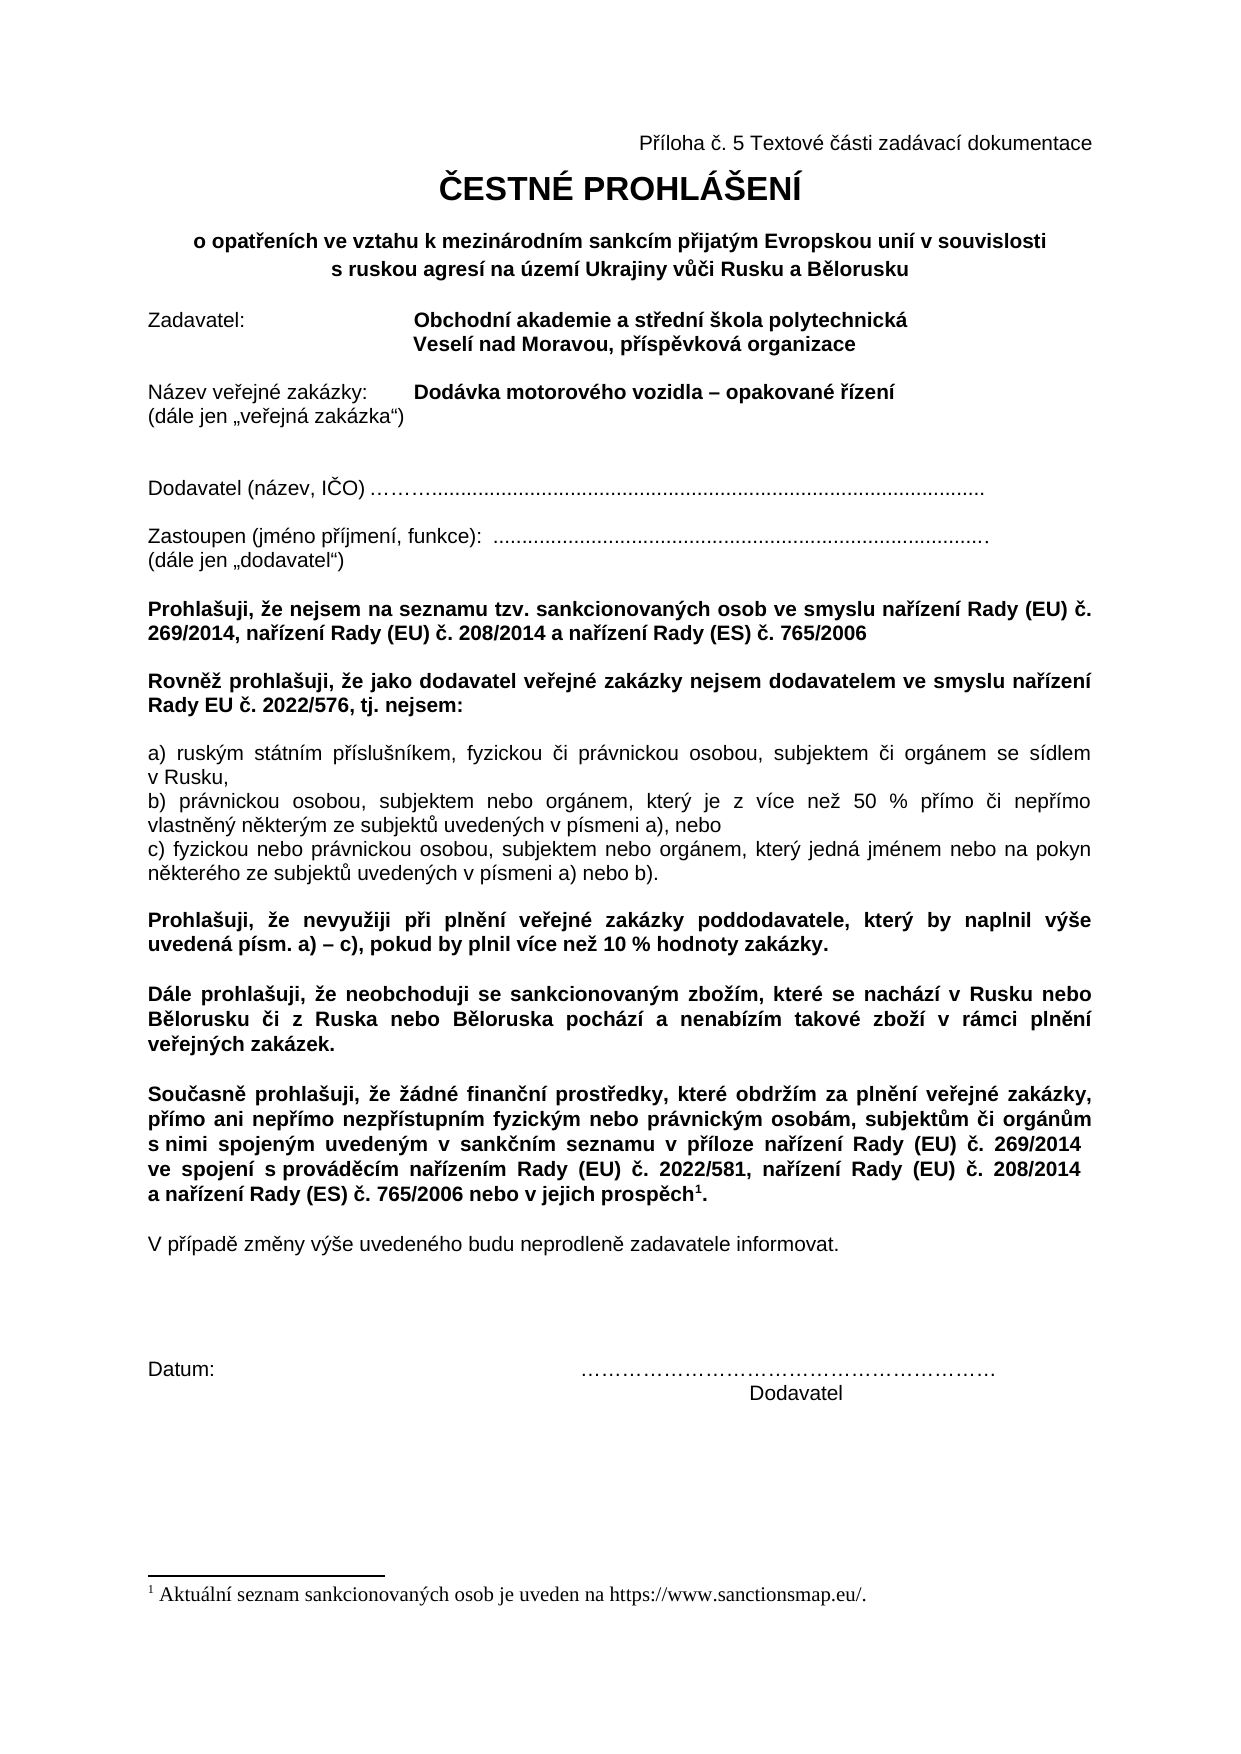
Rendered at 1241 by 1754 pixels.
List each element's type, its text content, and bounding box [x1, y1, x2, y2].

list Dodavatel [664, 1381, 1196, 1405]
text Prohlašuji, že nejsem na seznamu tzv. sankcionovaných osob ve smyslu nařízení Rady (EU) č. 269/2014, nařízení Rady (EU) č. 208/2014 a nařízení Rady (ES) č. 765/2006 [148, 597, 1093, 645]
text (dále jen „veřejná zakázka“) [148, 404, 1093, 428]
subtitle ČESTNÉ PROHLÁŠENÍ [148, 180, 1093, 205]
text o opatřeních ve vztahu k mezinárodním sankcím přijatým Evropskou unií v souvislosti s ruskou agresí na území Ukrajiny vůči Rusku a Bělorusku [148, 229, 1093, 281]
subtitle Datum: …………………………………………………… [148, 1356, 1093, 1381]
text b) právnickou osobou, subjektem nebo orgánem, který je z více než 50 % přímo či nepřímo vlastněný některým ze subjektů uvedených v písmeni a), nebo [148, 788, 1093, 836]
text c) fyzickou nebo právnickou osobou, subjektem nebo orgánem, který jedná jménem nebo na pokyn některého ze subjektů uvedených v písmeni a) nebo b). [148, 836, 1093, 884]
subtitle Dále prohlašuji, že neobchoduji se sankcionovaným zbožím, které se nachází v Rusku nebo Bělorusku či z Ruska nebo Běloruska pochází a nenabízím takové zboží v rámci plnění veřejných zakázek. [148, 981, 1093, 1056]
text Dodavatel (název, IČO) ………................................................................................................ [148, 476, 1093, 500]
text Název veřejné zakázky: Dodávka motorového vozidla – opakované řízení [148, 380, 1093, 404]
text Prohlašuji, že nevyužiji při plnění veřejné zakázky poddodavatele, který by naplnil výše uvedená písm. a) – c), pokud by plnil více než 10 % hodnoty zakázky. [148, 908, 1093, 956]
text (dále jen „dodavatel“) [148, 548, 1093, 572]
text Rovněž prohlašuji, že jako dodavatel veřejné zakázky nejsem dodavatelem ve smyslu nařízení Rady EU č. 2022/576, tj. nejsem: [148, 669, 1093, 717]
subtitle Současně prohlašuji, že žádné finanční prostředky, které obdržím za plnění veřejné zakázky, přímo ani nepřímo nezpřístupním fyzickým nebo právnickým osobám, subjektům či orgánům s nimi spojeným uvedeným v sankčním seznamu v příloze nařízení Rady (EU) č. 269/2014 ve spojení s prováděcím nařízením Rady (EU) č. 2022/581, nařízení Rady (EU) č. 208/2014 a nařízení Rady (ES) č. 765/2006 nebo v jejich prospěch. [148, 1081, 1093, 1206]
subtitle V případě změny výše uvedeného budu neprodleně zadavatele informovat. [148, 1231, 1093, 1256]
text Veselí nad Moravou, příspěvková organizace [148, 332, 1093, 356]
text a) ruským státním příslušníkem, fyzickou či právnickou osobou, subjektem či orgánem se sídlem v Rusku, [148, 741, 1093, 788]
text Zastoupen (jméno příjmení, funkce): ...................................................................................... [148, 524, 1093, 548]
text Zadavatel: Obchodní akademie a střední škola polytechnická [148, 308, 1093, 332]
